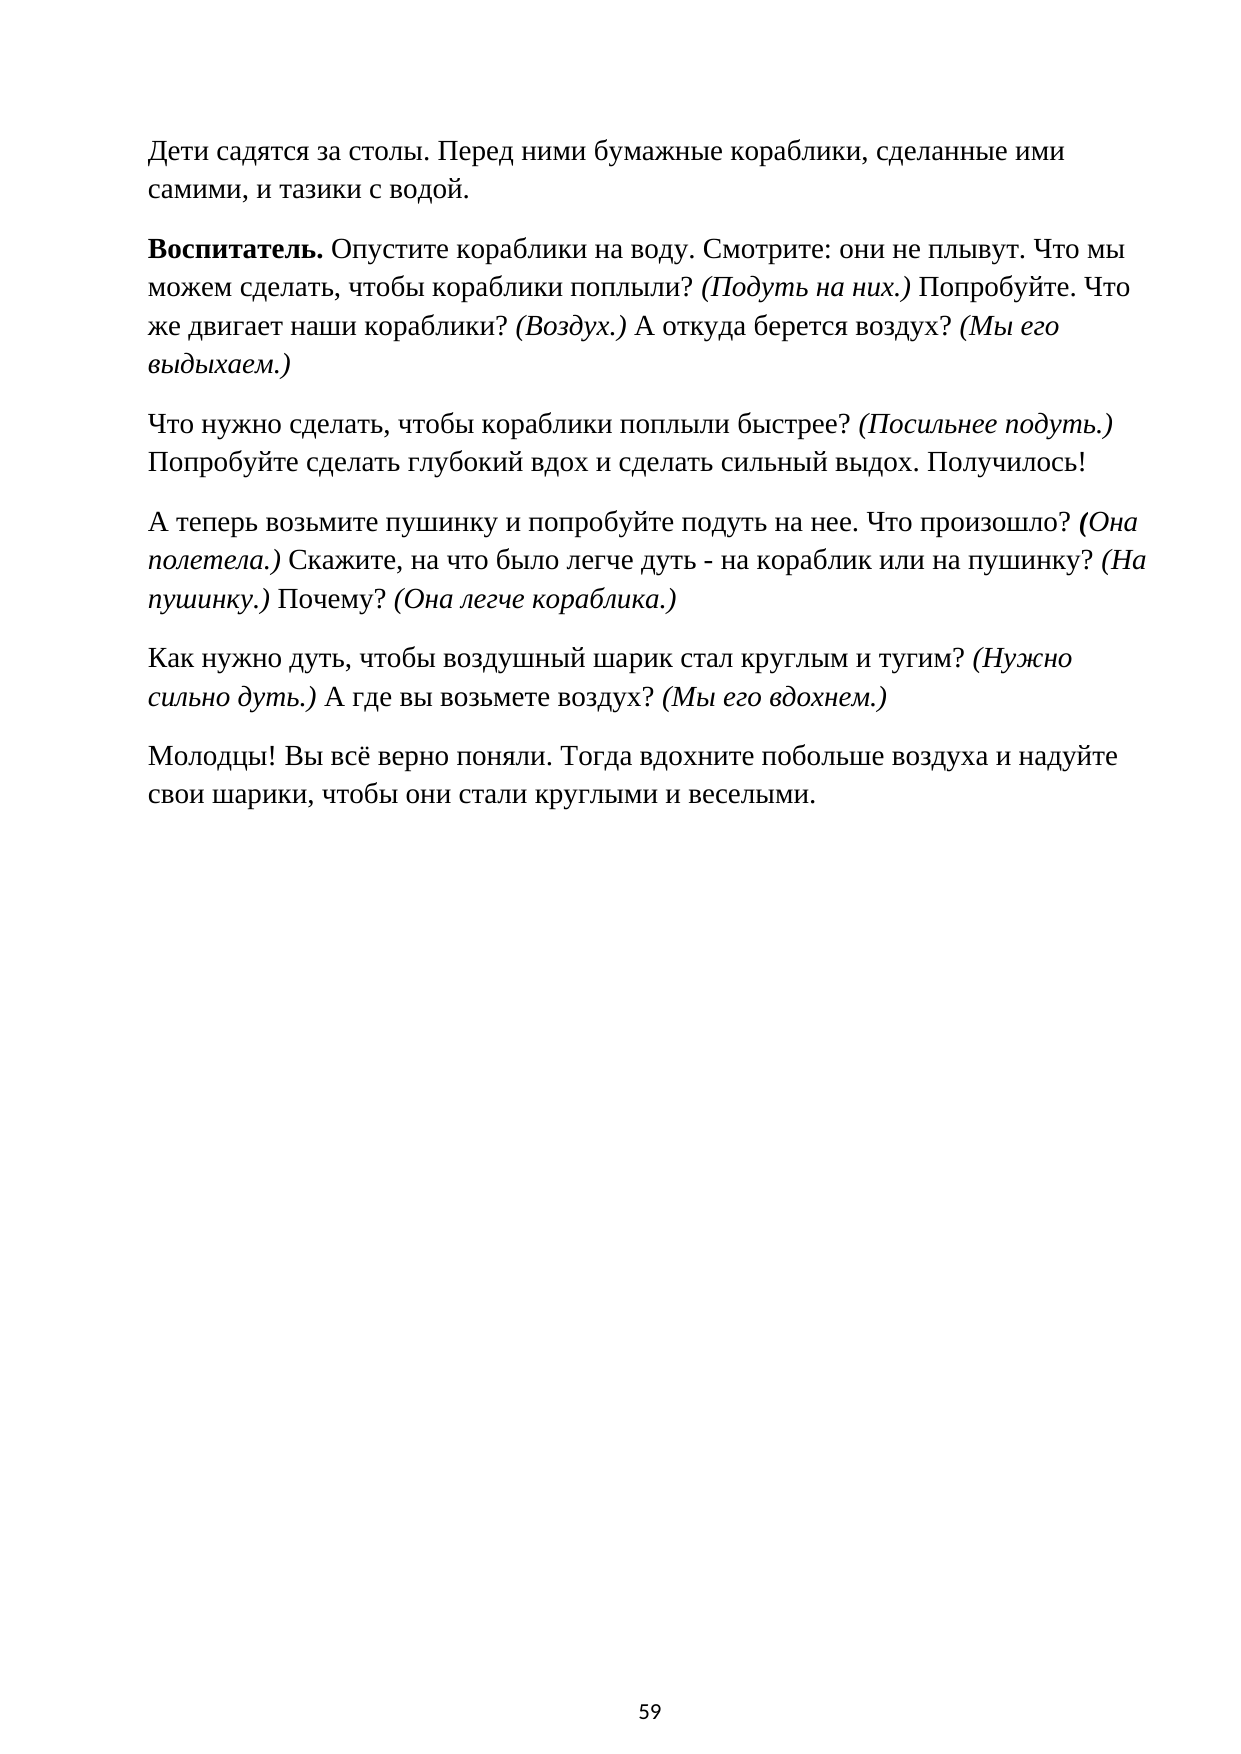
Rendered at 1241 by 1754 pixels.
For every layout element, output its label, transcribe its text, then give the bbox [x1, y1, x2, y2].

text Воспитатель. Опустите кораблики на воду. Смотрите: они не плывут. Что мы можем сделать, чтобы кораблики поплыли? (Подуть на них.) Попробуйте. Что же двигает наши кораблики? (Воздух.) А откуда берется воздух? (Мы его выдыхаем.) [148, 231, 1152, 380]
text Как нужно дуть, чтобы воздушный шарик стал круглым и тугим? (Нужно сильно дуть.) А где вы возьмете воздух? (Мы его вдохнем.) [148, 640, 1152, 712]
text Что нужно сделать, чтобы кораблики поплыли быстрее? (Посильнее подуть.) Попробуйте сделать глубокий вдох и сделать сильный выдох. Получилось! [148, 406, 1152, 478]
text А теперь возьмите пушинку и попробуйте подуть на нее. Что произошло? (Она полетела.) Скажите, на что было легче дуть - на кораблик или на пушинку? (На пушинку.) Почему? (Она легче кораблика.) [148, 504, 1152, 614]
text Дети садятся за столы. Перед ними бумажные кораблики, сделанные ими самими, и тазики с водой. [148, 133, 1152, 205]
text Молодцы! Вы всё верно поняли. Тогда вдохните побольше воздуха и надуйте свои шарики, чтобы они стали круглыми и веселыми. [148, 738, 1152, 810]
